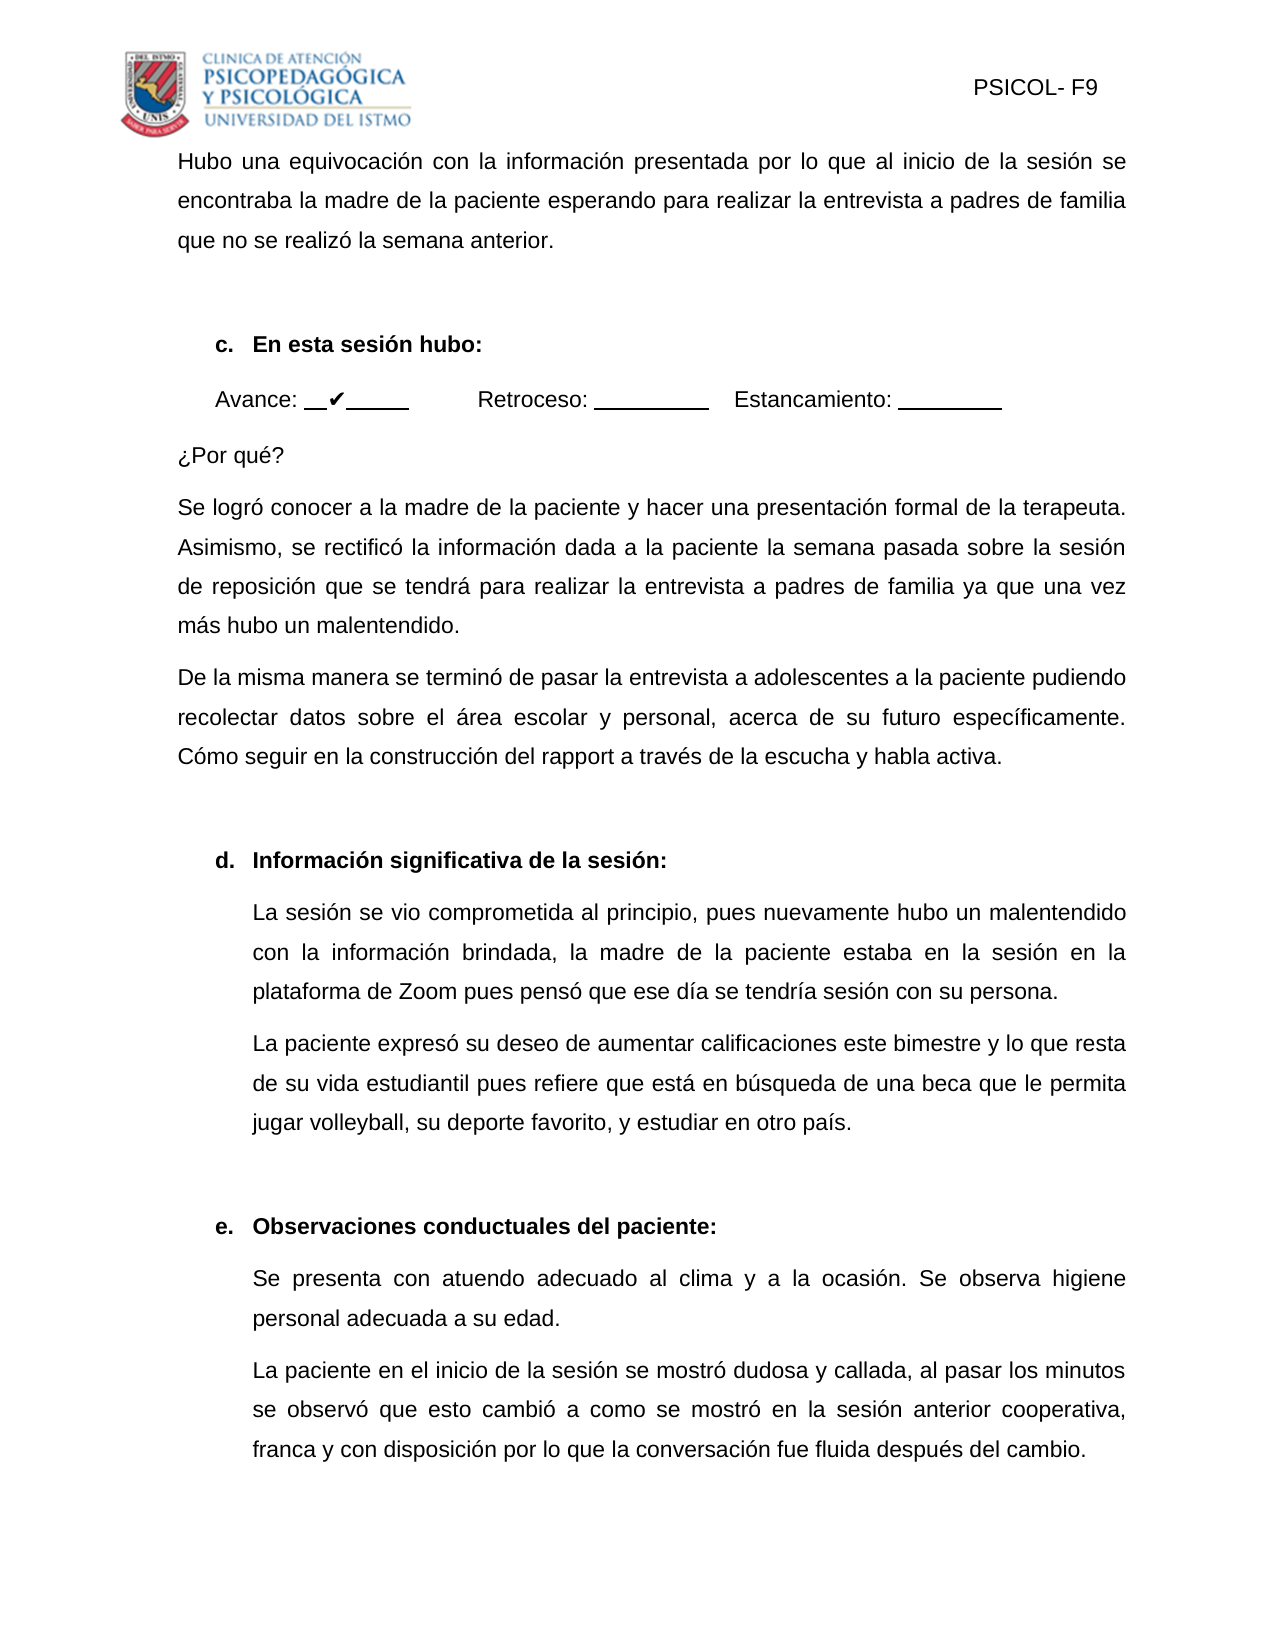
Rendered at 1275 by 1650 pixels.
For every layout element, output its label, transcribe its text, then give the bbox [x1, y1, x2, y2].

text La sesión se vio comprometida al principio, pues nuevamente hubo un malentendido con la información brindada, la madre de la paciente estaba en la sesión en la plataforma de Zoom pues pensó que ese día se tendría sesión con su persona. [252, 899, 1127, 1004]
list Información significativa de la sesión: [215, 847, 1127, 874]
text Se logró conocer a la madre de la paciente y hacer una presentación formal de la terapeuta. Asimismo, se rectificó la información dada a la paciente la semana pasada sobre la sesión de reposición que se tendrá para realizar la entrevista a padres de familia ya que una vez más hubo un malentendido. [177, 494, 1127, 639]
picture [65, 20, 437, 148]
text Se presenta con atuendo adecuado al clima y a la ocasión. Se observa higiene personal adecuada a su edad. [252, 1265, 1127, 1331]
text La paciente en el inicio de la sesión se mostró dudosa y callada, al pasar los minutos se observó que esto cambió a como se mostró en la sesión anterior cooperativa, franca y con disposición por lo que la conversación fue fluida después del cambio. [252, 1357, 1127, 1462]
list Observaciones conductuales del paciente: [215, 1213, 1127, 1239]
text La paciente expresó su deseo de aumentar calificaciones este bimestre y lo que resta de su vida estudiantil pues refiere que está en búsqueda de una beca que le permita jugar volleyball, su deporte favorito, y estudiar en otro país. [252, 1030, 1127, 1136]
list En esta sesión hubo: [215, 331, 1127, 357]
text ¿Por qué? [177, 442, 1127, 468]
text Hubo una equivocación con la información presentada por lo que al inicio de la sesión se encontraba la madre de la paciente esperando para realizar la entrevista a padres de familia que no se realizó la semana anterior. [177, 148, 1127, 253]
text Avance: Retroceso: Estancamiento: [215, 383, 1127, 414]
text De la misma manera se terminó de pasar la entrevista a adolescentes a la paciente pudiendo recolectar datos sobre el área escolar y personal, acerca de su futuro específicamente. Cómo seguir en la construcción del rapport a través de la escucha y habla activa. [177, 664, 1127, 770]
